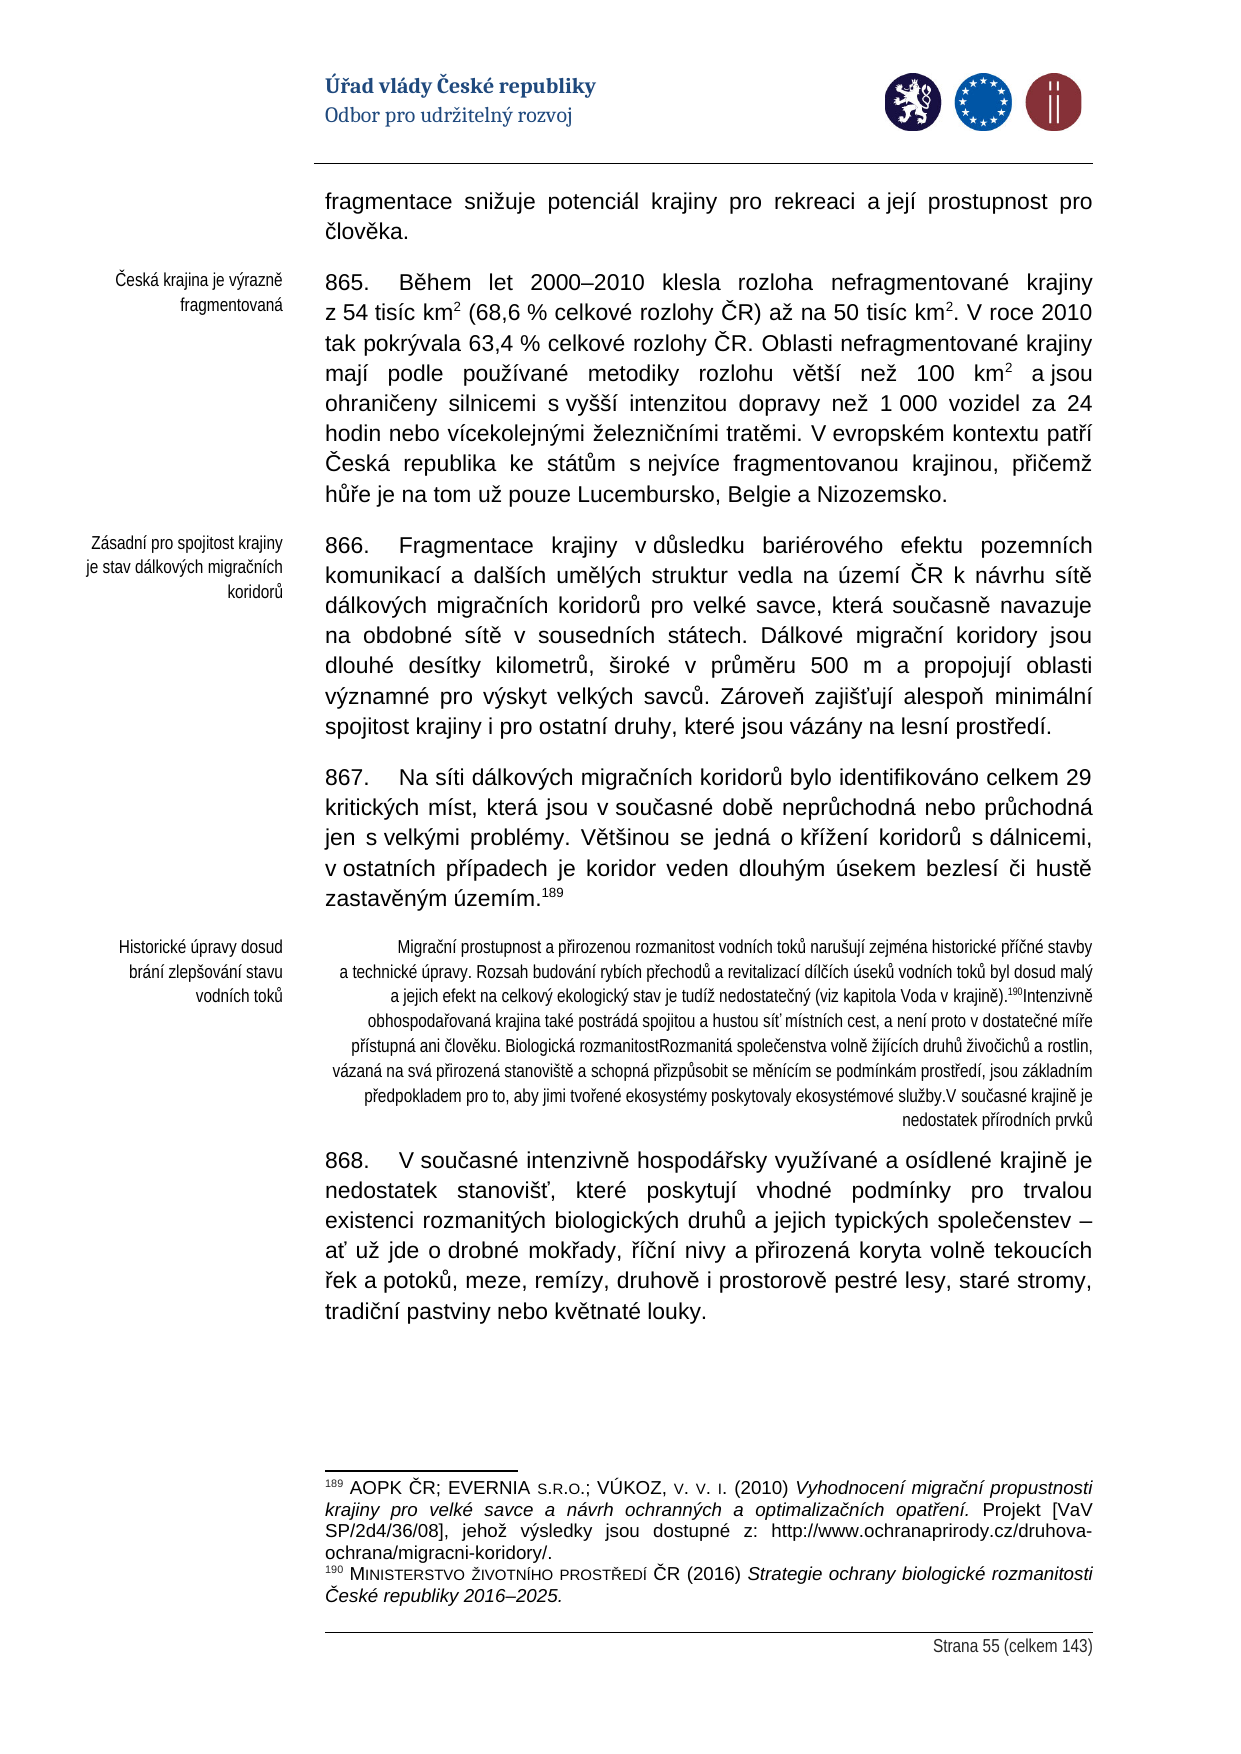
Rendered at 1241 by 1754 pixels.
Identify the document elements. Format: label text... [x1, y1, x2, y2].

text Fragmentace krajiny v důsledku bariérového efektu pozemních komunikací a dalších umělých struktur vedla na území ČR k návrhu sítě dálkových migračních koridorů pro velké savce, která současně navazuje na obdobné sítě v sousedních státech. Dálkové migrační koridory jsou dlouhé desítky kilometrů, široké v průměru 500 m a propojují oblasti významné pro výskyt velkých savců. Zároveň zajišťují alespoň minimální spojitost krajiny i pro ostatní druhy, které jsou vázány na lesní prostředí. [325, 532, 1093, 739]
text Zásadní pro spojitost krajiny je stav dálkových migračních koridorů [82, 532, 283, 603]
text Na síti dálkových migračních koridorů bylo identifikováno celkem 29 kritických míst, která jsou v současné době neprůchodná nebo průchodná jen s velkými problémy. Většinou se jedná o křížení koridorů s dálnicemi, v ostatních případech je koridor veden dlouhým úsekem bezlesí či hustě zastavěným územím. [325, 764, 1093, 911]
text Česká krajina je výrazně fragmentovaná [82, 269, 283, 316]
text V současné krajině je nedostatek přírodních prvků [325, 936, 1093, 1131]
text V současné intenzivně hospodářsky využívané a osídlené krajině je nedostatek stanovišť, které poskytují vhodné podmínky pro trvalou existenci rozmanitých biologických druhů a jejich typických společenstev – ať už jde o drobné mokřady, říční nivy a přirozená koryta volně tekoucích řek a potoků, meze, remízy, druhově i prostorově pestré lesy, staré stromy, tradiční pastviny nebo květnaté louky. [325, 1147, 1093, 1324]
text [325, 188, 1093, 244]
picture [885, 73, 1082, 131]
text Během let 2000–2010 klesla rozloha nefragmentované krajiny z 54 tisíc km2 (68,6 % celkové rozlohy ČR) až na 50 tisíc km2. V roce 2010 tak pokrývala 63,4 % celkové rozlohy ČR. Oblasti nefragmentované krajiny mají podle používané metodiky rozlohu větší než 100 km2 a jsou ohraničeny silnicemi s vyšší intenzitou dopravy než 1 000 vozidel za 24 hodin nebo vícekolejnými železničními tratěmi. V evropském kontextu patří Česká republika ke státům s nejvíce fragmentovanou krajinou, přičemž hůře je na tom už pouze Lucembursko, Belgie a Nizozemsko. [325, 269, 1093, 507]
text Historické úpravy dosud brání zlepšování stavu vodních toků [82, 936, 283, 1007]
